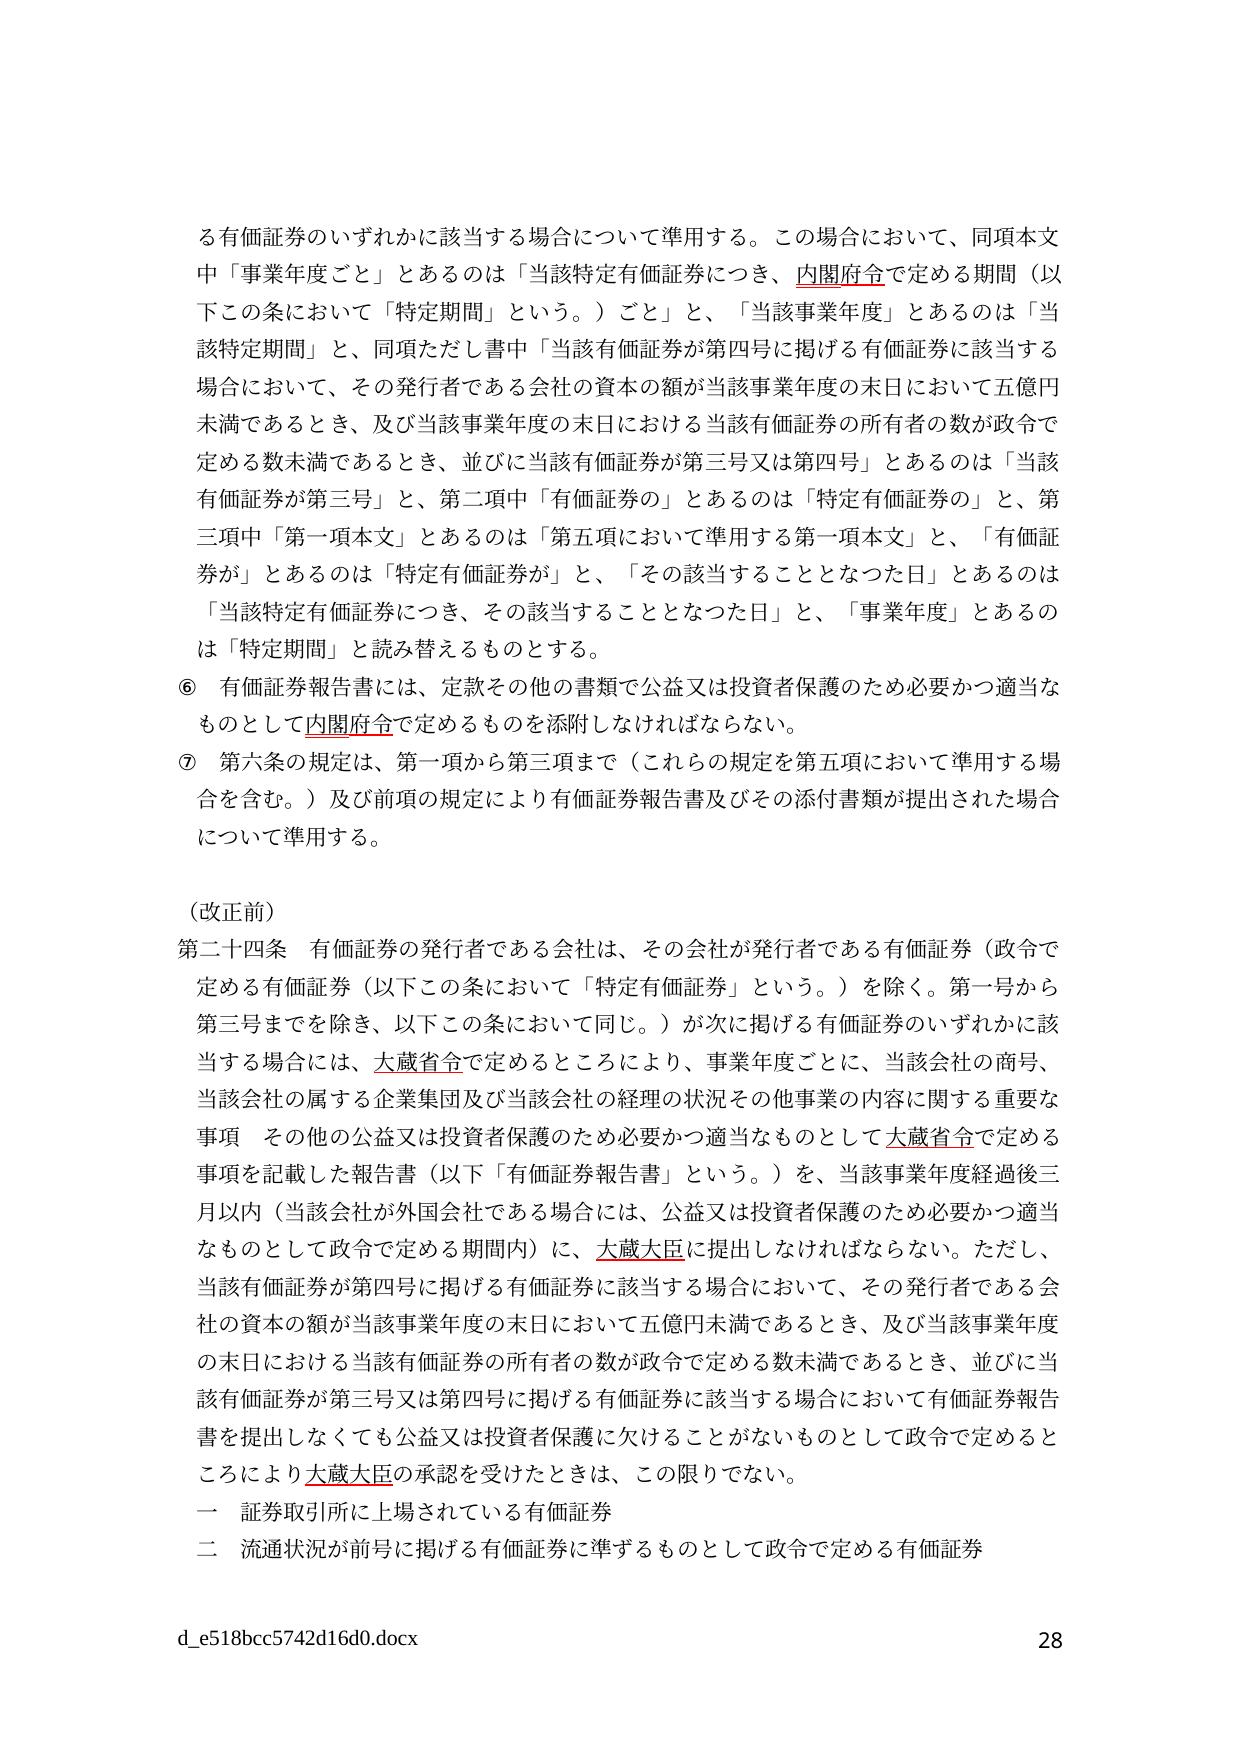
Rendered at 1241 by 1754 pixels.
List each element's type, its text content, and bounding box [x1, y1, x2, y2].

text 一 証券取引所に上場されている有価証券 [196, 1492, 1063, 1529]
text 第二十四条 有価証券の発行者である会社は、その会社が発行者である有価証券（政令で定める有価証券（以下この条において「特定有価証券」という。）を除く。第一号から第三号までを除き、以下この条において同じ。）が次に掲げる有価証券のいずれかに該当する場合には、大蔵省令で定めるところにより、事業年度ごとに、当該会社の商号、当該会社の属する企業集団及び当該会社の経理の状況その他事業の内容に関する重要な事項 その他の公益又は投資者保護のため必要かつ適当なものとして大蔵省令で定める事項を記載した報告書（以下「有価証券報告書」という。）を、当該事業年度経過後三月以内（当該会社が外国会社である場合には、公益又は投資者保護のため必要かつ適当なものとして政令で定める期間内）に、大蔵大臣に提出しなければならない。ただし、当該有価証券が第四号に掲げる有価証券に該当する場合において、その発行者である会社の資本の額が当該事業年度の末日において五億円未満であるとき、及び当該事業年度の末日における当該有価証券の所有者の数が政令で定める数未満であるとき、並びに当該有価証券が第三号又は第四号に掲げる有価証券に該当する場合において有価証券報告書を提出しなくても公益又は投資者保護に欠けることがないものとして政令で定めるところにより大蔵大臣の承認を受けたときは、この限りでない。 [177, 929, 1063, 1492]
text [177, 217, 1063, 667]
text ⑥ 有価証券報告書には、定款その他の書類で公益又は投資者保護のため必要かつ適当なものとして内閣府令で定めるものを添附しなければならない。 [177, 667, 1063, 742]
text 二 流通状況が前号に掲げる有価証券に準ずるものとして政令で定める有価証券 [196, 1529, 1063, 1567]
text （改正前） [177, 892, 1063, 929]
text ⑦ 第六条の規定は、第一項から第三項まで（これらの規定を第五項において準用する場合を含む。）及び前項の規定により有価証券報告書及びその添付書類が提出された場合について準用する。 [177, 742, 1063, 854]
